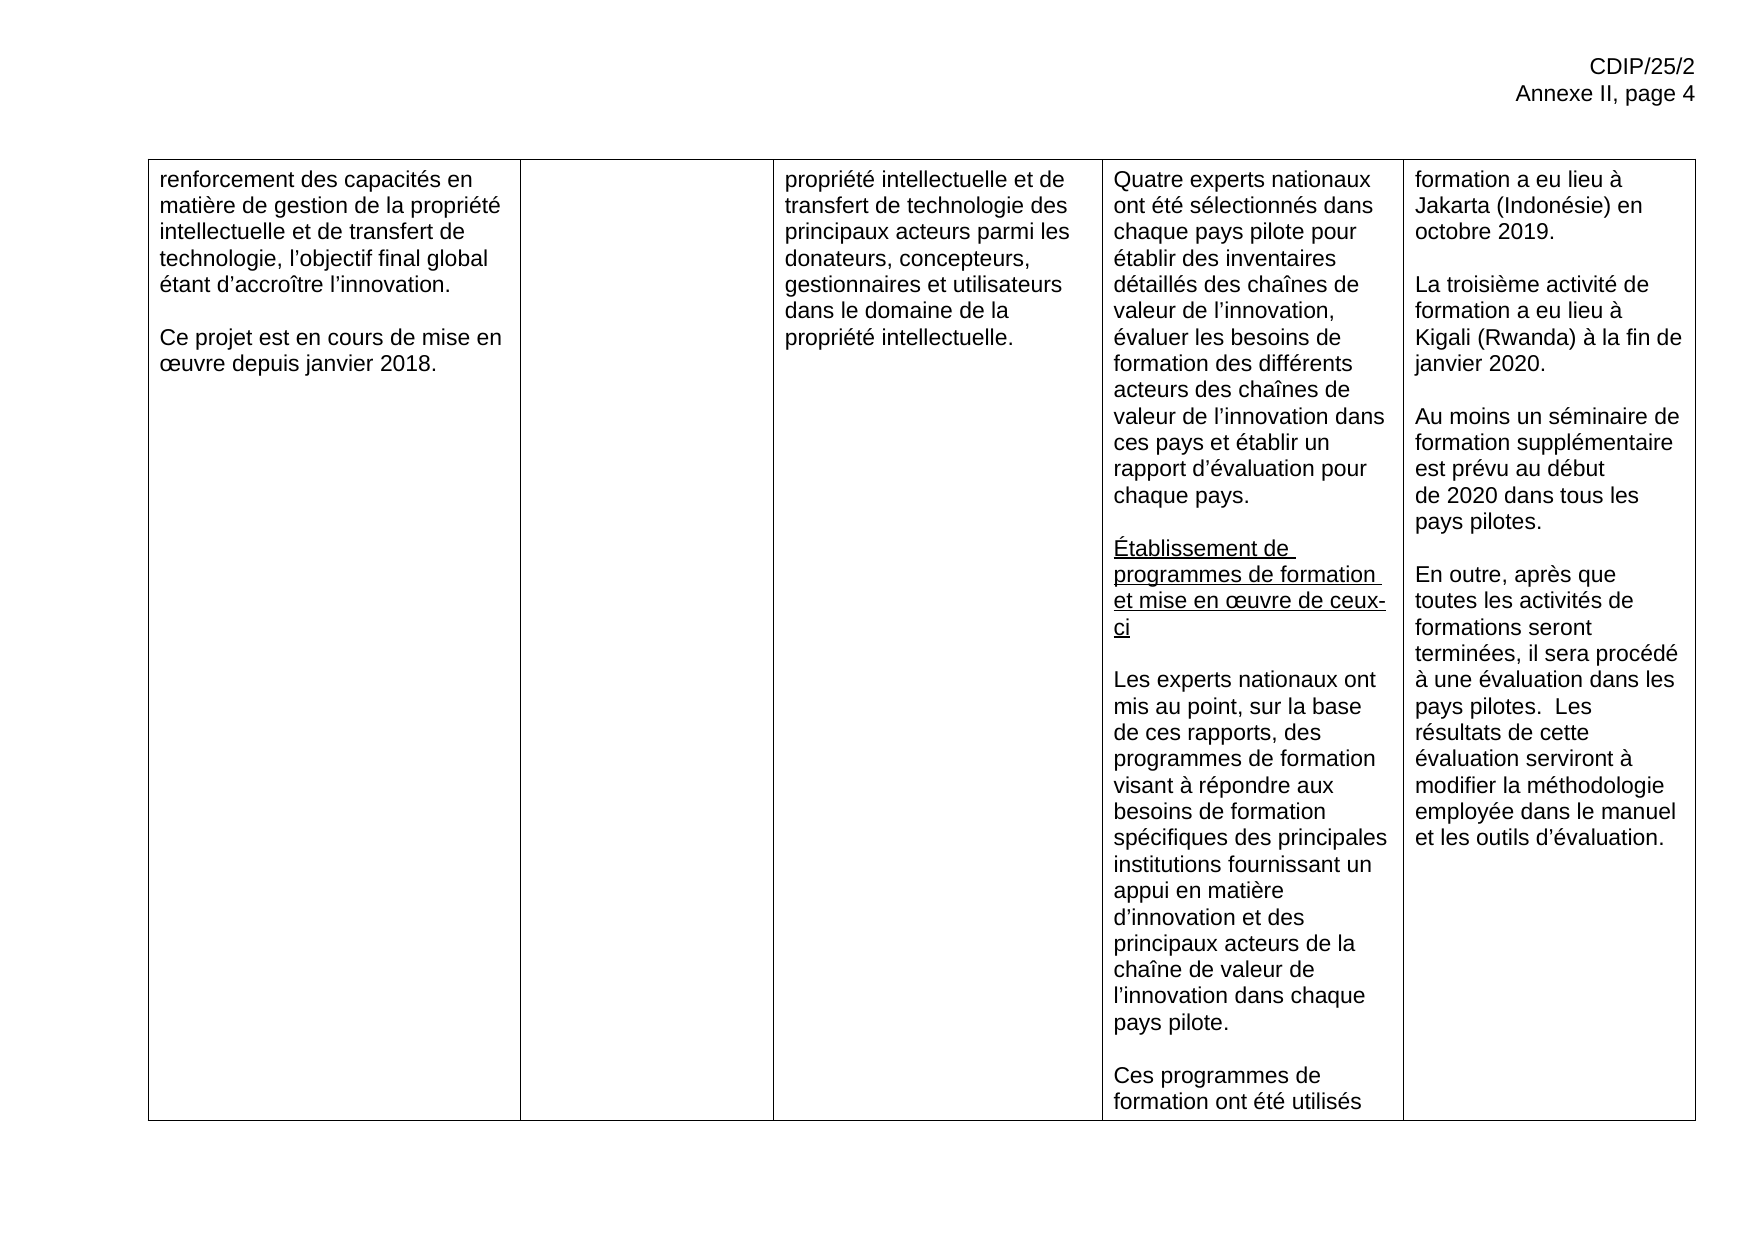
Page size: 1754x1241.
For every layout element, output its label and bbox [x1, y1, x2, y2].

table_cell [774, 160, 1102, 1120]
table_cell [149, 160, 520, 1120]
table_cell [1404, 160, 1695, 1120]
table_cell [1103, 160, 1403, 1120]
table_cell [521, 160, 773, 1120]
